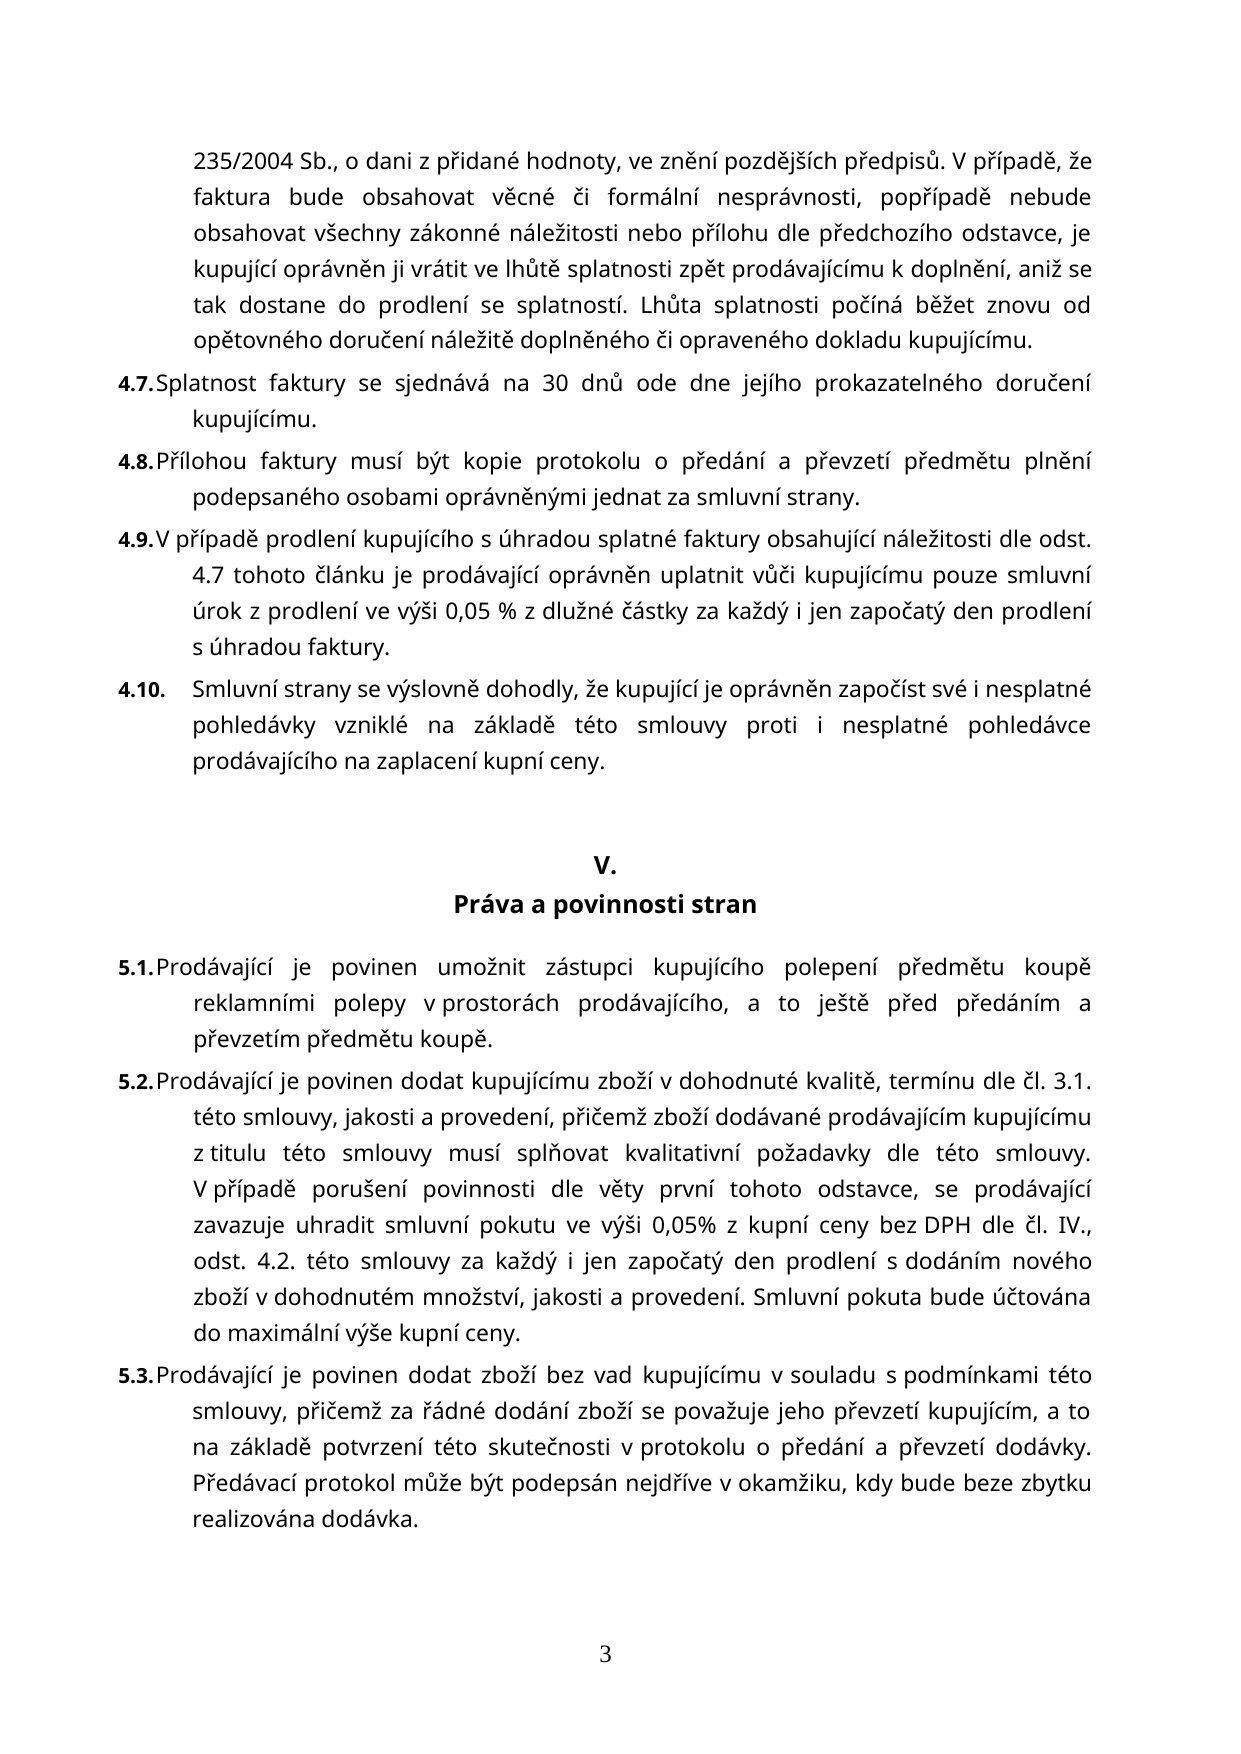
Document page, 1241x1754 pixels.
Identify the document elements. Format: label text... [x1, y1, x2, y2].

list Splatnost faktury se sjednává na 30 dnů ode dne jejího prokazatelného doručení kupujícímu. [118, 367, 1092, 434]
list Prodávající je povinen dodat kupujícímu zboží v dohodnuté kvalitě, termínu dle čl. 3.1. této smlouvy, jakosti a provedení, přičemž zboží dodávané prodávajícím kupujícímu z titulu této smlouvy musí splňovat kvalitativní požadavky dle této smlouvy. V případě porušení povinnosti dle věty první tohoto odstavce, se prodávající zavazuje uhradit smluvní pokutu ve výši 0,05% z kupní ceny bez DPH dle čl. IV., odst. 4.2. této smlouvy za každý i jen započatý den prodlení s dodáním nového zboží v dohodnutém množství, jakosti a provedení. Smluvní pokuta bude účtována do maximální výše kupní ceny. [118, 1065, 1092, 1348]
list Prodávající je povinen dodat zboží bez vad kupujícímu v souladu s podmínkami této smlouvy, přičemž za řádné dodání zboží se považuje jeho převzetí kupujícím, a to na základě potvrzení této skutečnosti v protokolu o předání a převzetí dodávky. Předávací protokol může být podepsán nejdříve v okamžiku, kdy bude beze zbytku realizována dodávka. [118, 1359, 1092, 1534]
title Práva a povinnosti stran [118, 887, 1092, 921]
title V. [118, 848, 1092, 882]
list Prodávající je povinen umožnit zástupci kupujícího polepení předmětu koupě reklamními polepy v prostorách prodávajícího, a to ještě před předáním a převzetím předmětu koupě. [118, 951, 1092, 1054]
list Přílohou faktury musí být kopie protokolu o předání a převzetí předmětu plnění podepsaného osobami oprávněnými jednat za smluvní strany. [118, 445, 1092, 512]
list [118, 145, 1092, 356]
list V případě prodlení kupujícího s úhradou splatné faktury obsahující náležitosti dle odst. 4.7 tohoto článku je prodávající oprávněn uplatnit vůči kupujícímu pouze smluvní úrok z prodlení ve výši 0,05 % z dlužné částky za každý i jen započatý den prodlení s úhradou faktury. [118, 523, 1092, 662]
list Smluvní strany se výslovně dohodly, že kupující je oprávněn započíst své i nesplatné pohledávky vzniklé na základě této smlouvy proti i nesplatné pohledávce prodávajícího na zaplacení kupní ceny. [118, 673, 1092, 776]
